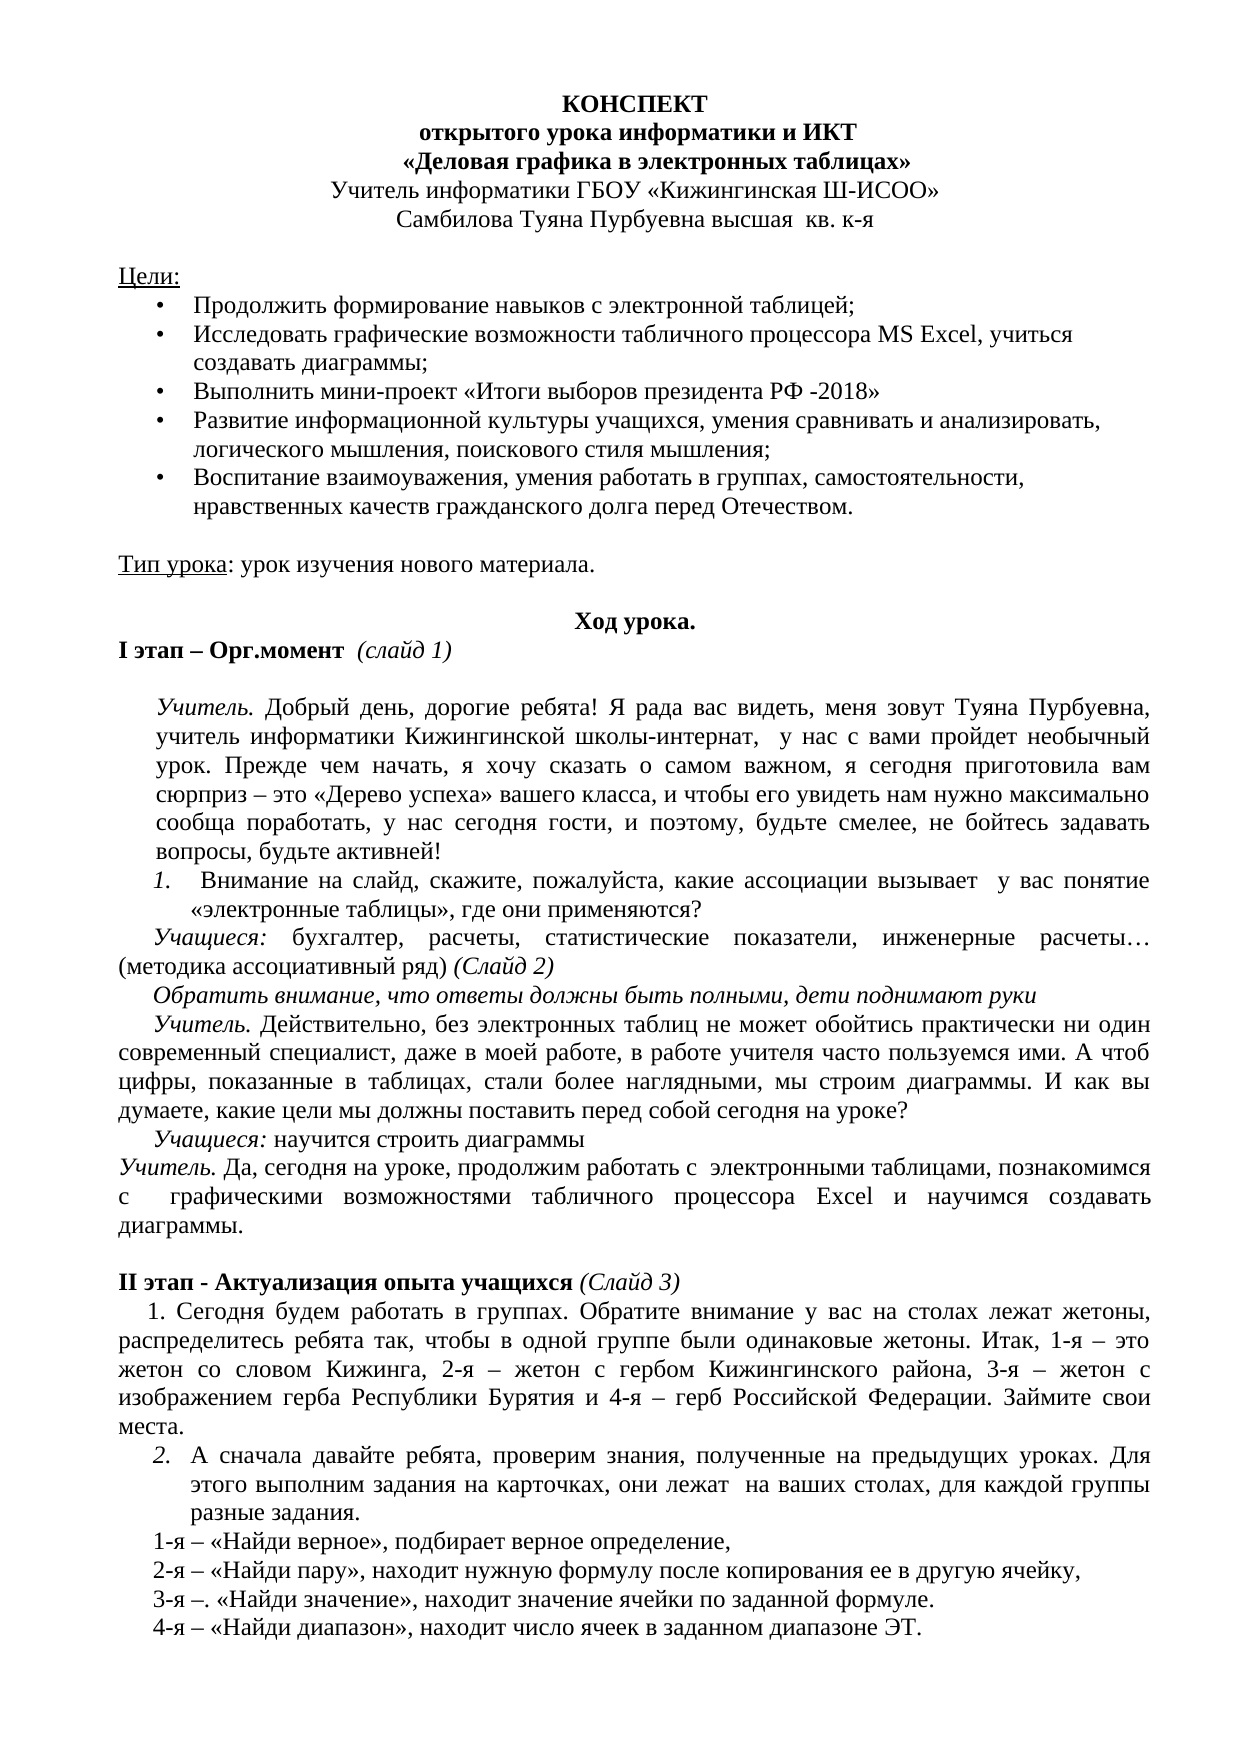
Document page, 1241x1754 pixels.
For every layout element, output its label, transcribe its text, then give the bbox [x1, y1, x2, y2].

list Учитель информатики ГБОУ «Кижингинская Ш-ИСОО» [118, 175, 1152, 204]
text Учащиеся: бухгалтер, расчеты, статистические показатели, инженерные расчеты… (методика ассоциативный ряд) (Слайд 2) [118, 922, 1152, 980]
list Развитие информационной культуры учащихся, умения сравнивать и анализировать, логического мышления, поискового стиля мышления; [156, 405, 1152, 462]
list Учитель. Добрый день, дорогие ребята! Я рада вас видеть, меня зовут Туяна Пурбуевна, учитель информатики Кижингинской школы-интернат, у нас с вами пройдет необычный урок. Прежде чем начать, я хочу сказать о самом важном, я сегодня приготовила вам сюрприз – это «Дерево успеха» вашего класса, и чтобы его увидеть нам нужно максимально сообща поработать, у нас сегодня гости, и поэтому, будьте смелее, не бойтесь задавать вопросы, будьте активней! [156, 692, 1152, 865]
text I этап – Орг.момент (слайд 1) [118, 635, 1152, 664]
text 4-я – «Найди диапазон», находит число ячеек в заданном диапазоне ЭТ. [153, 1612, 1152, 1641]
list А сначала давайте ребята, проверим знания, полученные на предыдущих уроках. Для этого выполним задания на карточках, они лежат на ваших столах, для каждой группы разные задания. [153, 1440, 1152, 1526]
list Исследовать графические возможности табличного процессора MS Excel, учиться создавать диаграммы; [156, 319, 1152, 376]
text 2-я – «Найди пару», находит нужную формулу после копирования ее в другую ячейку, [153, 1555, 1152, 1584]
list Воспитание взаимоуважения, умения работать в группах, самостоятельности, нравственных качеств гражданского долга перед Отечеством. [156, 462, 1152, 520]
text 3-я –. «Найди значение», находит значение ячейки по заданной формуле. [153, 1584, 1152, 1612]
list «Деловая графика в электронных таблицах» [156, 146, 1152, 175]
text КОНСПЕКТ [118, 89, 1152, 117]
list Выполнить мини-проект «Итоги выборов президента РФ -2018» [156, 376, 1152, 405]
text 1-я – «Найди верное», подбирает верное определение, [153, 1526, 1152, 1555]
text Учитель. Да, сегодня на уроке, продолжим работать с электронными таблицами, познакомимся с графическими возможностями табличного процессора Excel и научимся создавать диаграммы. [118, 1152, 1152, 1239]
list Внимание на слайд, скажите, пожалуйста, какие ассоциации вызывает у вас понятие «электронные таблицы», где они применяются? [153, 865, 1152, 922]
text II этап - Актуализация опыта учащихся (Слайд 3) [118, 1267, 1152, 1296]
list Ход урока. [118, 606, 1152, 635]
text Тип урока: урок изучения нового материала. [118, 549, 1152, 577]
text Цели: [118, 261, 1152, 290]
text Учащиеся: научится строить диаграммы [118, 1124, 1152, 1152]
text Учитель. Действительно, без электронных таблиц не может обойтись практически ни один современный специалист, даже в моей работе, в работе учителя часто пользуемся ими. А чтоб цифры, показанные в таблицах, стали более наглядными, мы строим диаграммы. И как вы думаете, какие цели мы должны поставить перед собой сегодня на уроке? [118, 1009, 1152, 1124]
text 1. Сегодня будем работать в группах. Обратите внимание у вас на столах лежат жетоны, распределитесь ребята так, чтобы в одной группе были одинаковые жетоны. Итак, 1-я – это жетон со словом Кижинга, 2-я – жетон с гербом Кижингинского района, 3-я – жетон с изображением герба Республики Бурятия и 4-я – герб Российской Федерации. Займите свои места. [118, 1296, 1152, 1440]
list Продолжить формирование навыков с электронной таблицей; [156, 290, 1152, 319]
list Самбилова Туяна Пурбуевна высшая кв. к-я [118, 204, 1152, 232]
text Обратить внимание, что ответы должны быть полными, дети поднимают руки [118, 980, 1152, 1009]
text открытого урока информатики и ИКТ [118, 117, 1152, 146]
